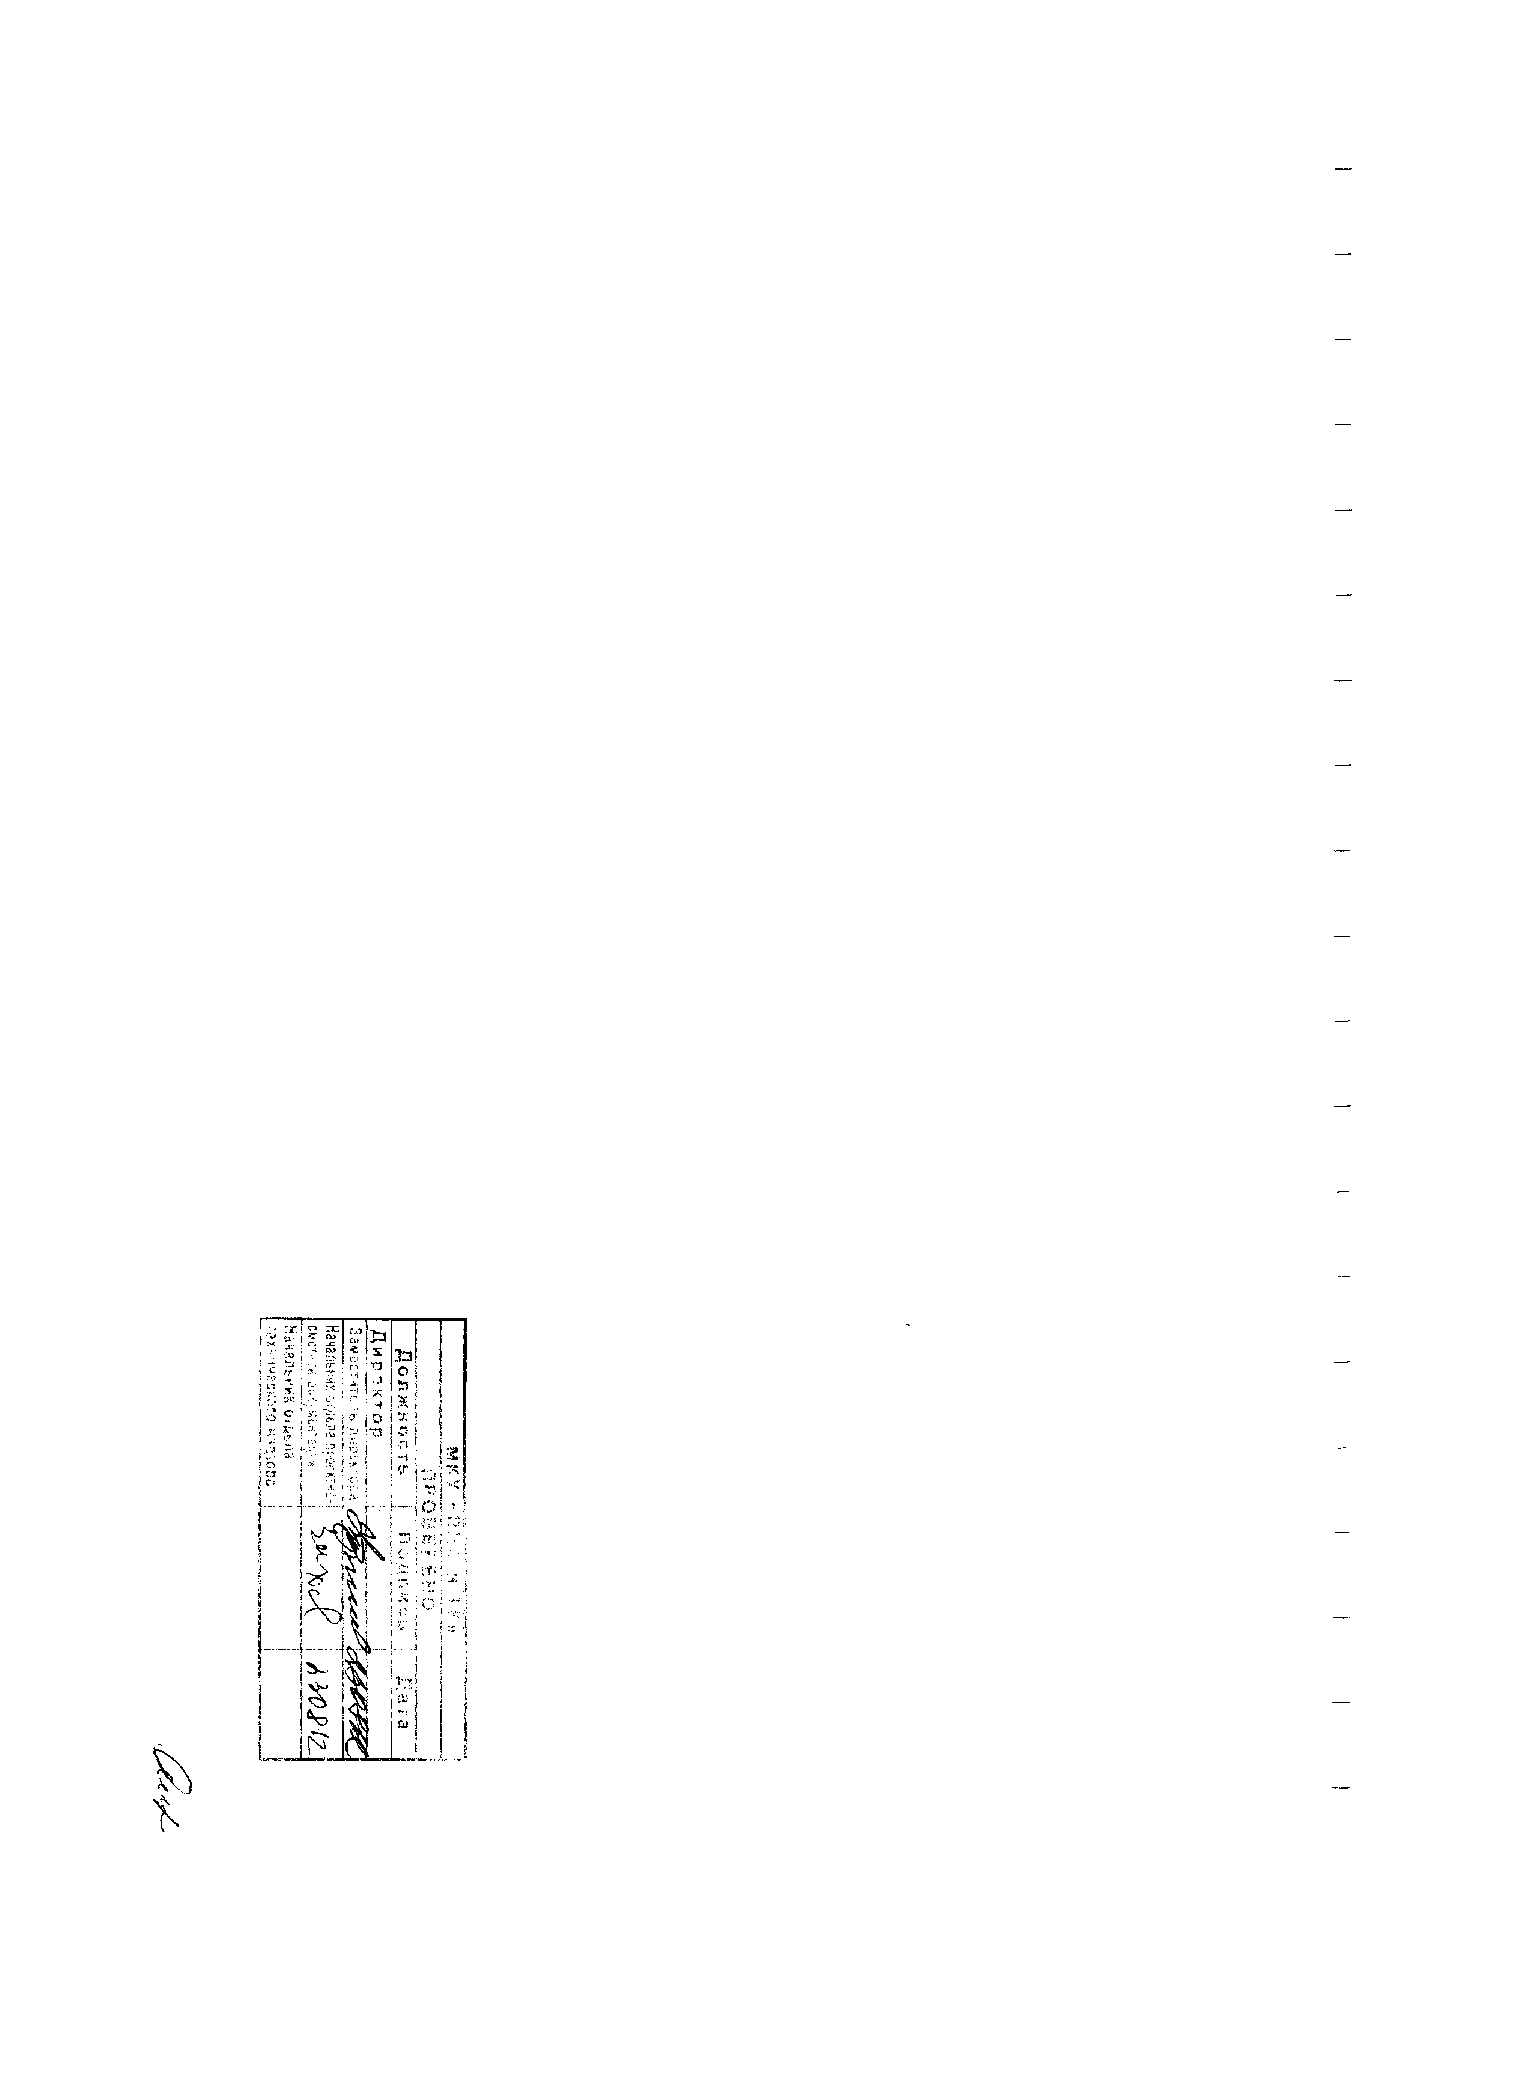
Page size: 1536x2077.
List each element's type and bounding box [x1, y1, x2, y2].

picture [150, 150, 1394, 1832]
